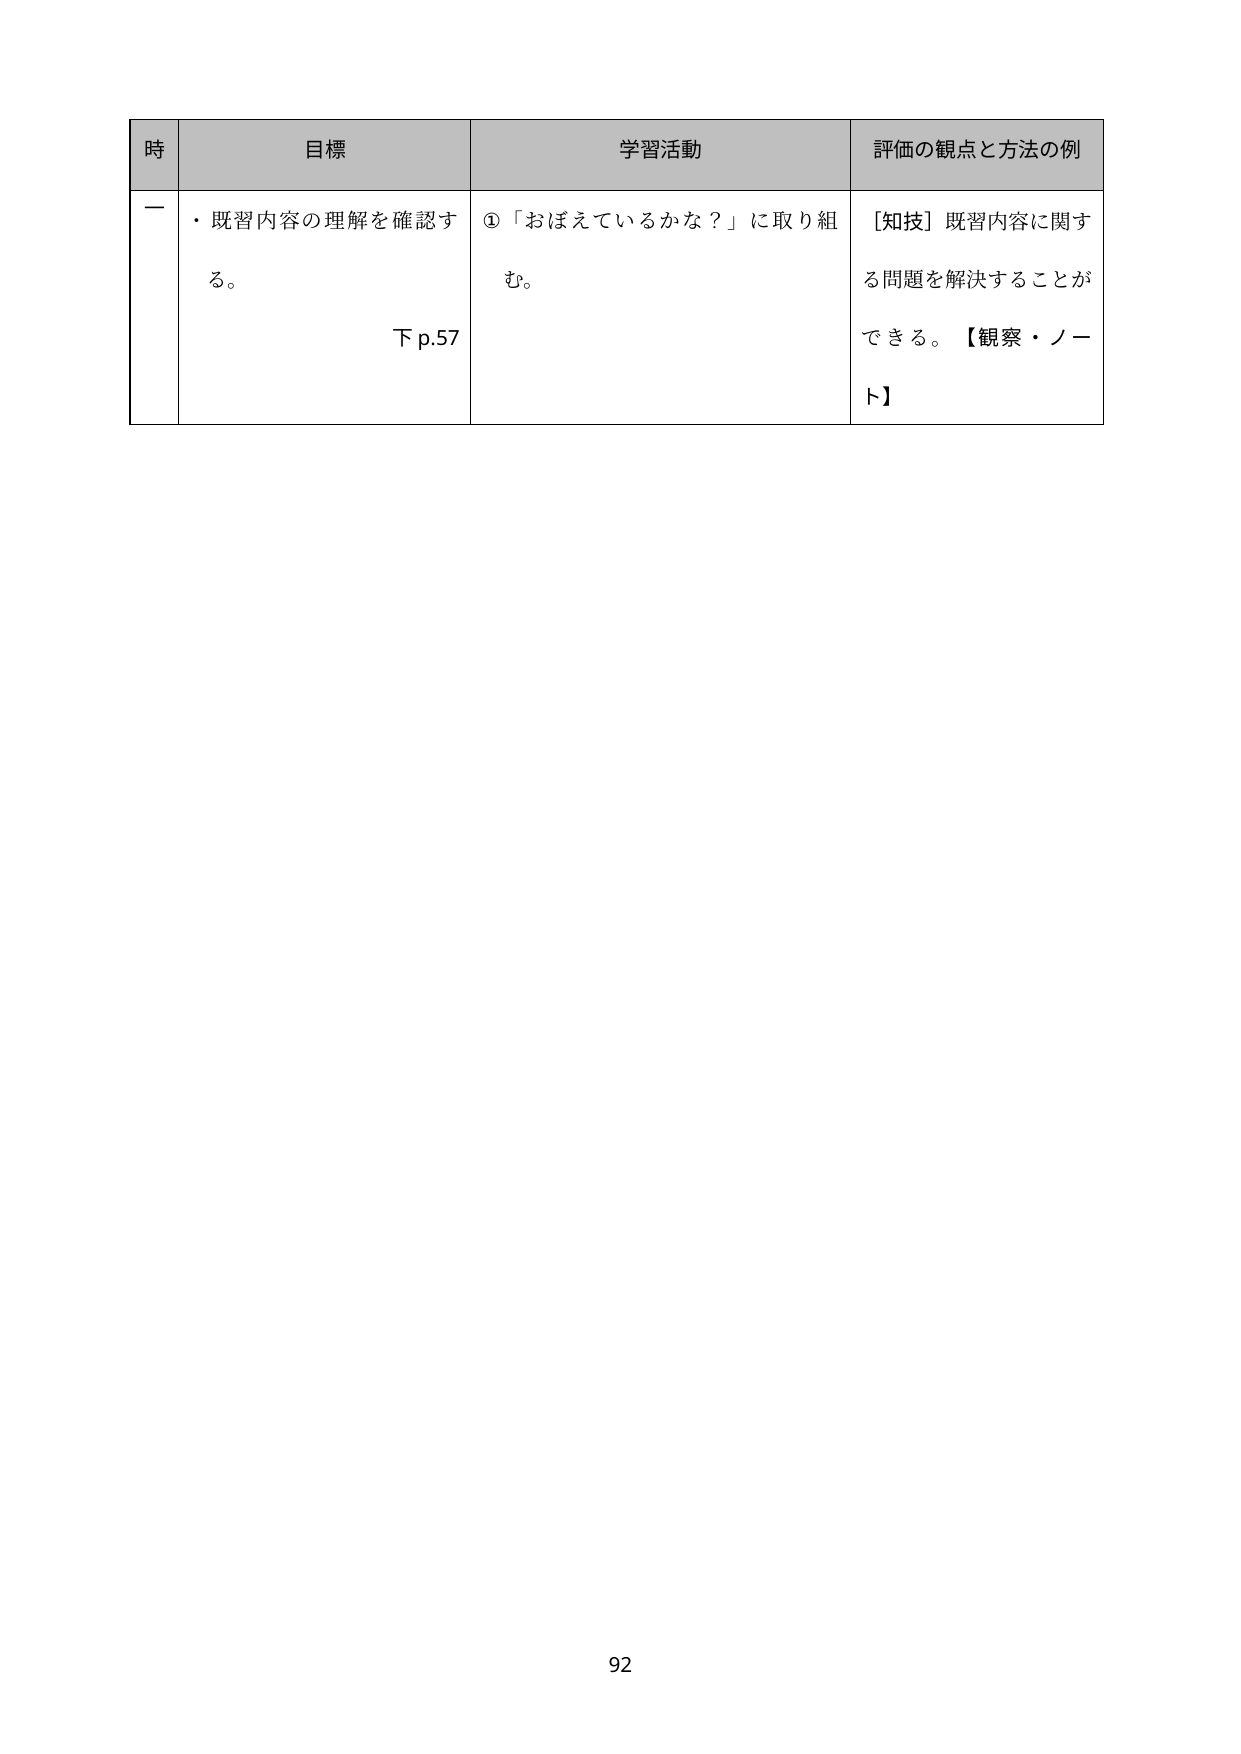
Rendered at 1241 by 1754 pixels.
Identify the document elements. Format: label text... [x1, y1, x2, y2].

table_header 評価の観点と方法の例 [851, 120, 1103, 190]
table_header 目標 [179, 120, 470, 190]
table_cell ①「おぼえているかな？」に取り組む。 [471, 191, 850, 424]
table_header 時 [131, 120, 178, 190]
table_header 学習活動 [471, 120, 850, 190]
table_cell ［知技］既習内容に関する問題を解決することができる。【観察・ノート】 [851, 191, 1103, 424]
table_cell ― [131, 191, 178, 424]
table_cell 既習内容の理解を確認する。 下p.57 [179, 191, 470, 424]
